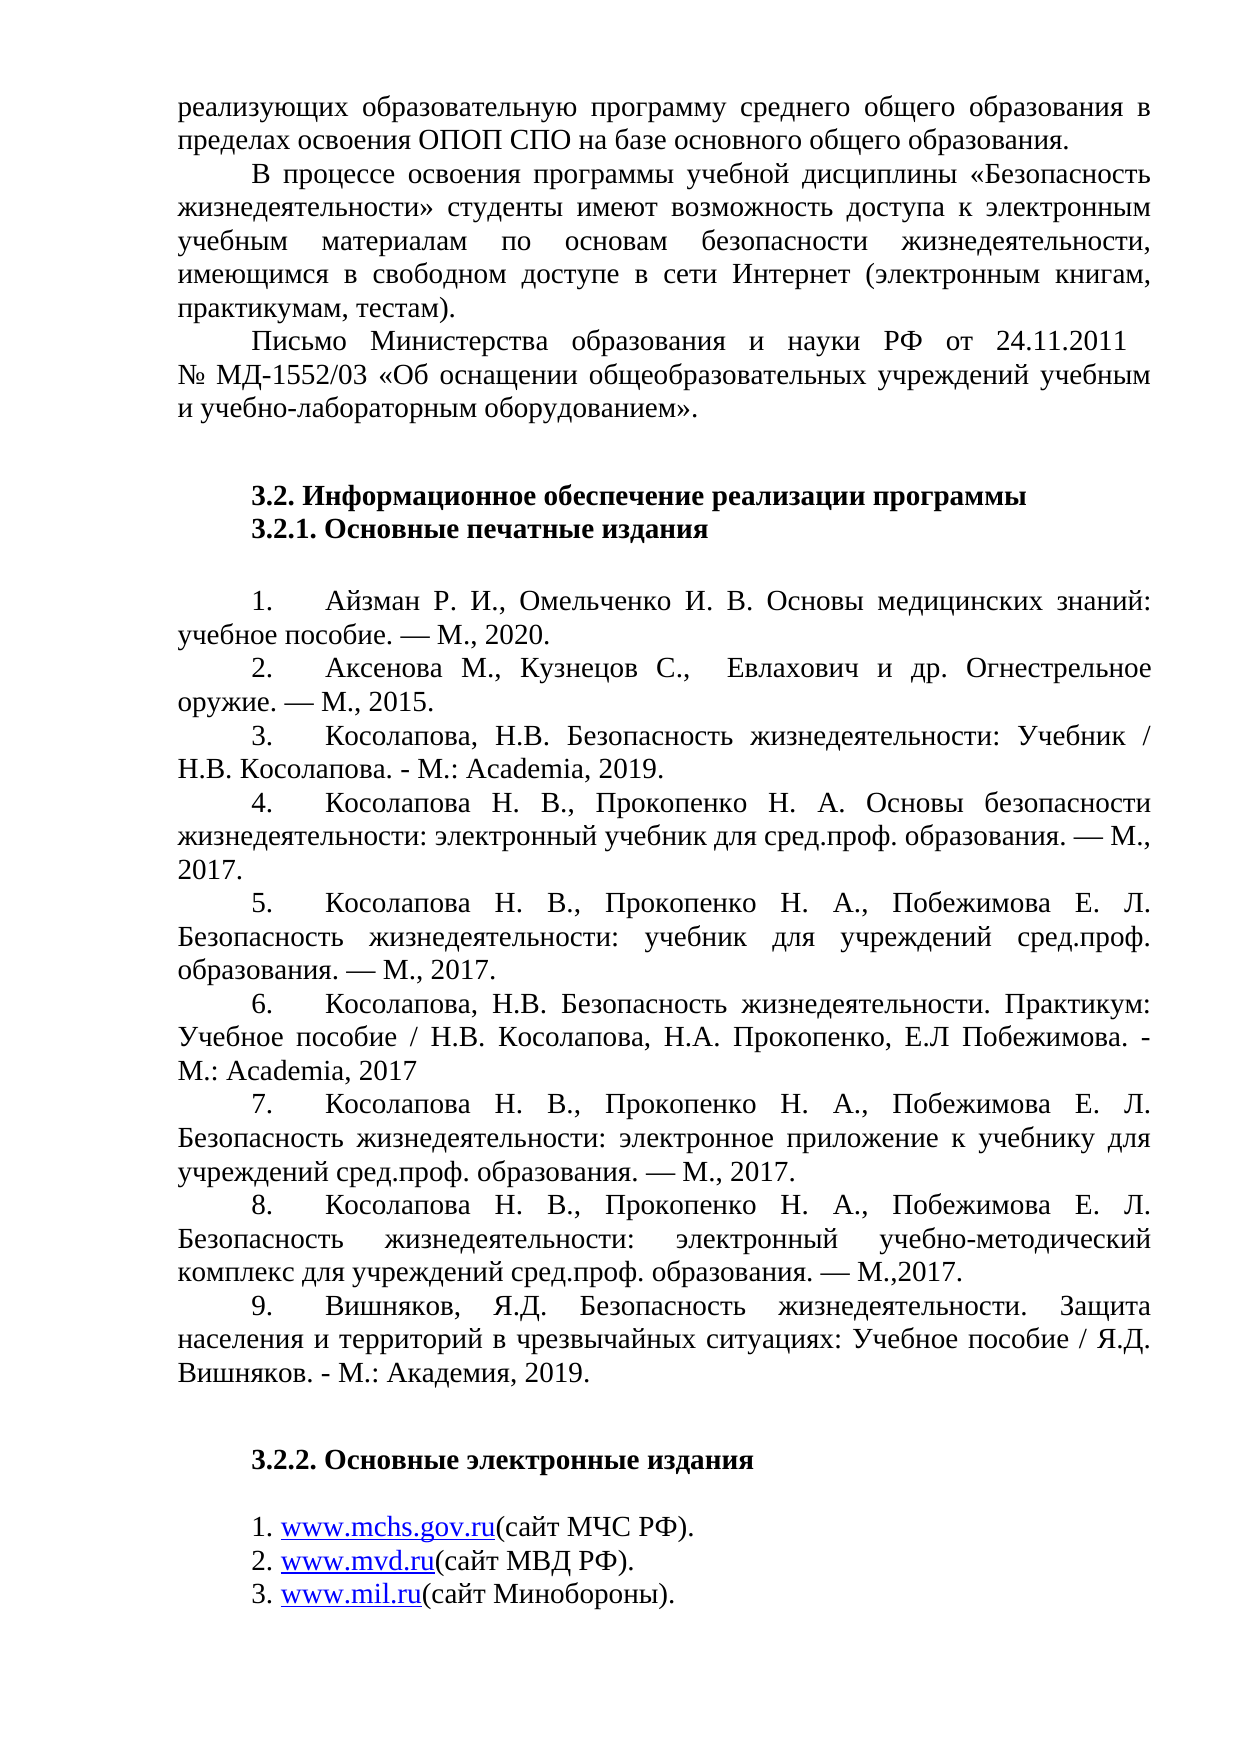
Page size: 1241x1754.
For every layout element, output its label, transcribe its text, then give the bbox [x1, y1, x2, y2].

list Косолапова Н. В., Прокопенко Н. А., Побежимова Е. Л. Безопасность жизнедеятельности: учебник для учреждений сред.проф. образования. — М., 2017. [177, 885, 1152, 986]
list Косолапова Н. В., Прокопенко Н. А. Основы безопасности жизнедеятельности: электронный учебник для сред.проф. образования. — М., 2017. [177, 785, 1152, 885]
list Айзман Р. И., Омельченко И. В. Основы медицинских знаний: учебное пособие. — М., 2020. [177, 583, 1152, 651]
list www.mchs.gov.ru(сайт МЧС РФ). [177, 1509, 1152, 1543]
text В процессе освоения программы учебной дисциплины «Безопасность жизнедеятельности» студенты имеют возможность доступа к электронным учебным материалам по основам безопасности жизнедеятельности, имеющимся в свободном доступе в сети Интернет (электронным книгам, практикумам, тестам). [177, 156, 1152, 323]
list Косолапова, Н.В. Безопасность жизнедеятельности. Практикум: Учебное пособие / Н.В. Косолапова, Н.А. Прокопенко, Е.Л Побежимова. - М.: Academia, 2017 [177, 986, 1152, 1087]
list www.mil.ru(сайт Минобороны). [177, 1577, 1152, 1610]
list Косолапова Н. В., Прокопенко Н. А., Побежимова Е. Л. Безопасность жизнедеятельности: электронное приложение к учебнику для учреждений сред.проф. образования. — М., 2017. [177, 1087, 1152, 1187]
text 3.2.2. Основные электронные издания [177, 1442, 1152, 1476]
text 3.2.1. Основные печатные издания [177, 511, 1152, 545]
list www.mvd.ru(сайт МВД РФ). [177, 1543, 1152, 1577]
text 3.2. Информационное обеспечение реализации программы [177, 478, 1152, 511]
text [177, 89, 1152, 156]
list Косолапова Н. В., Прокопенко Н. А., Побежимова Е. Л. Безопасность жизнедеятельности: электронный учебно-методический комплекс для учреждений сред.проф. образования. — М.,2017. [177, 1187, 1152, 1288]
list Косолапова, Н.В. Безопасность жизнедеятельности: Учебник / Н.В. Косолапова. - М.: Academia, 2019. [177, 718, 1152, 785]
list Аксенова М., Кузнецов С., Евлахович и др. Огнестрельное оружие. — М., 2015. [177, 651, 1152, 718]
text Письмо Министерства образования и науки РФ от 24.11.2011 № МД-1552/03 «Об оснащении общеобразовательных учреждений учебным и учебно-лабораторным оборудованием». [177, 323, 1152, 424]
list Вишняков, Я.Д. Безопасность жизнедеятельности. Защита населения и территорий в чрезвычайных ситуациях: Учебное пособие / Я.Д. Вишняков. - М.: Академия, 2019. [177, 1288, 1152, 1388]
